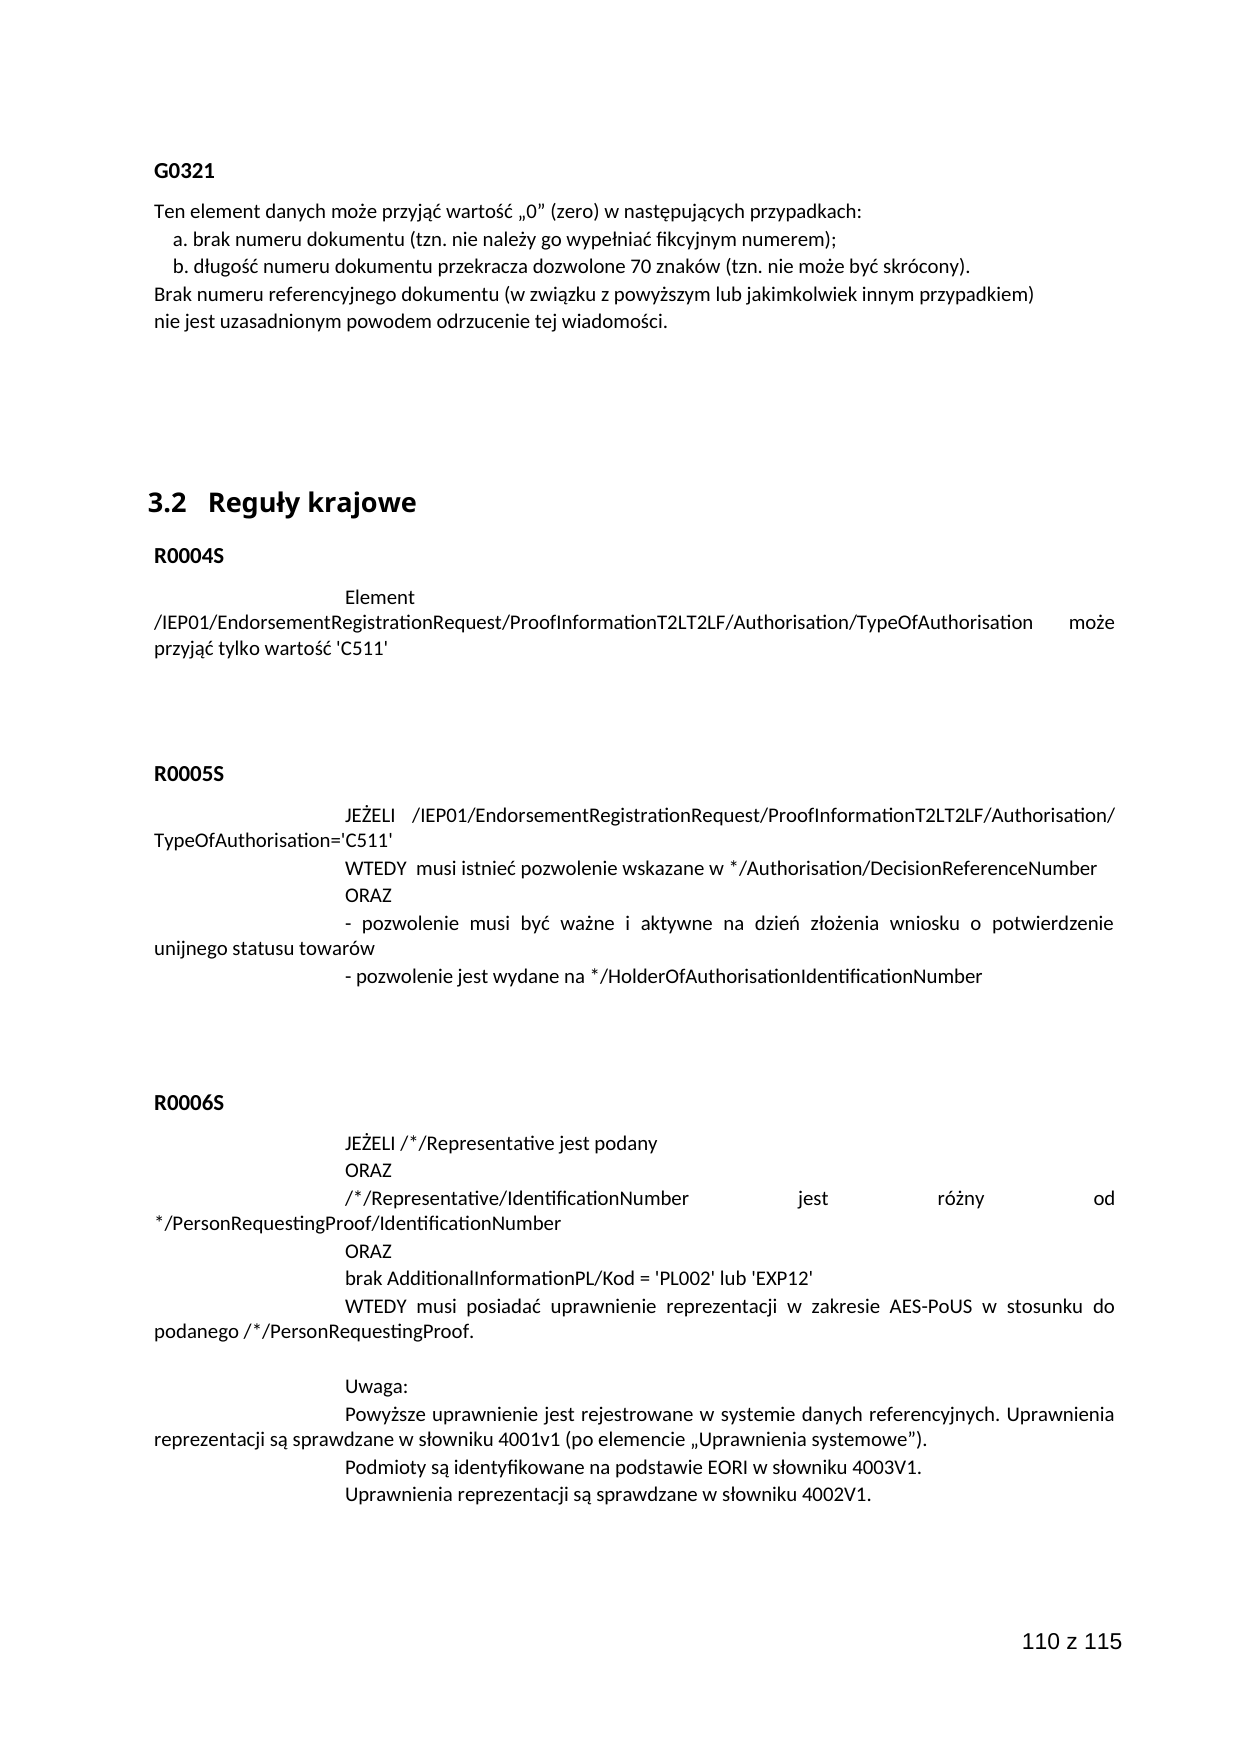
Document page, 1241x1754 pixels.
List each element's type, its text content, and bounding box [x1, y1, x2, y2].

subtitle Reguły krajowe [148, 484, 1122, 521]
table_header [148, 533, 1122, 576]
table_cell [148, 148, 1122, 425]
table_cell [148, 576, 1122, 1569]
